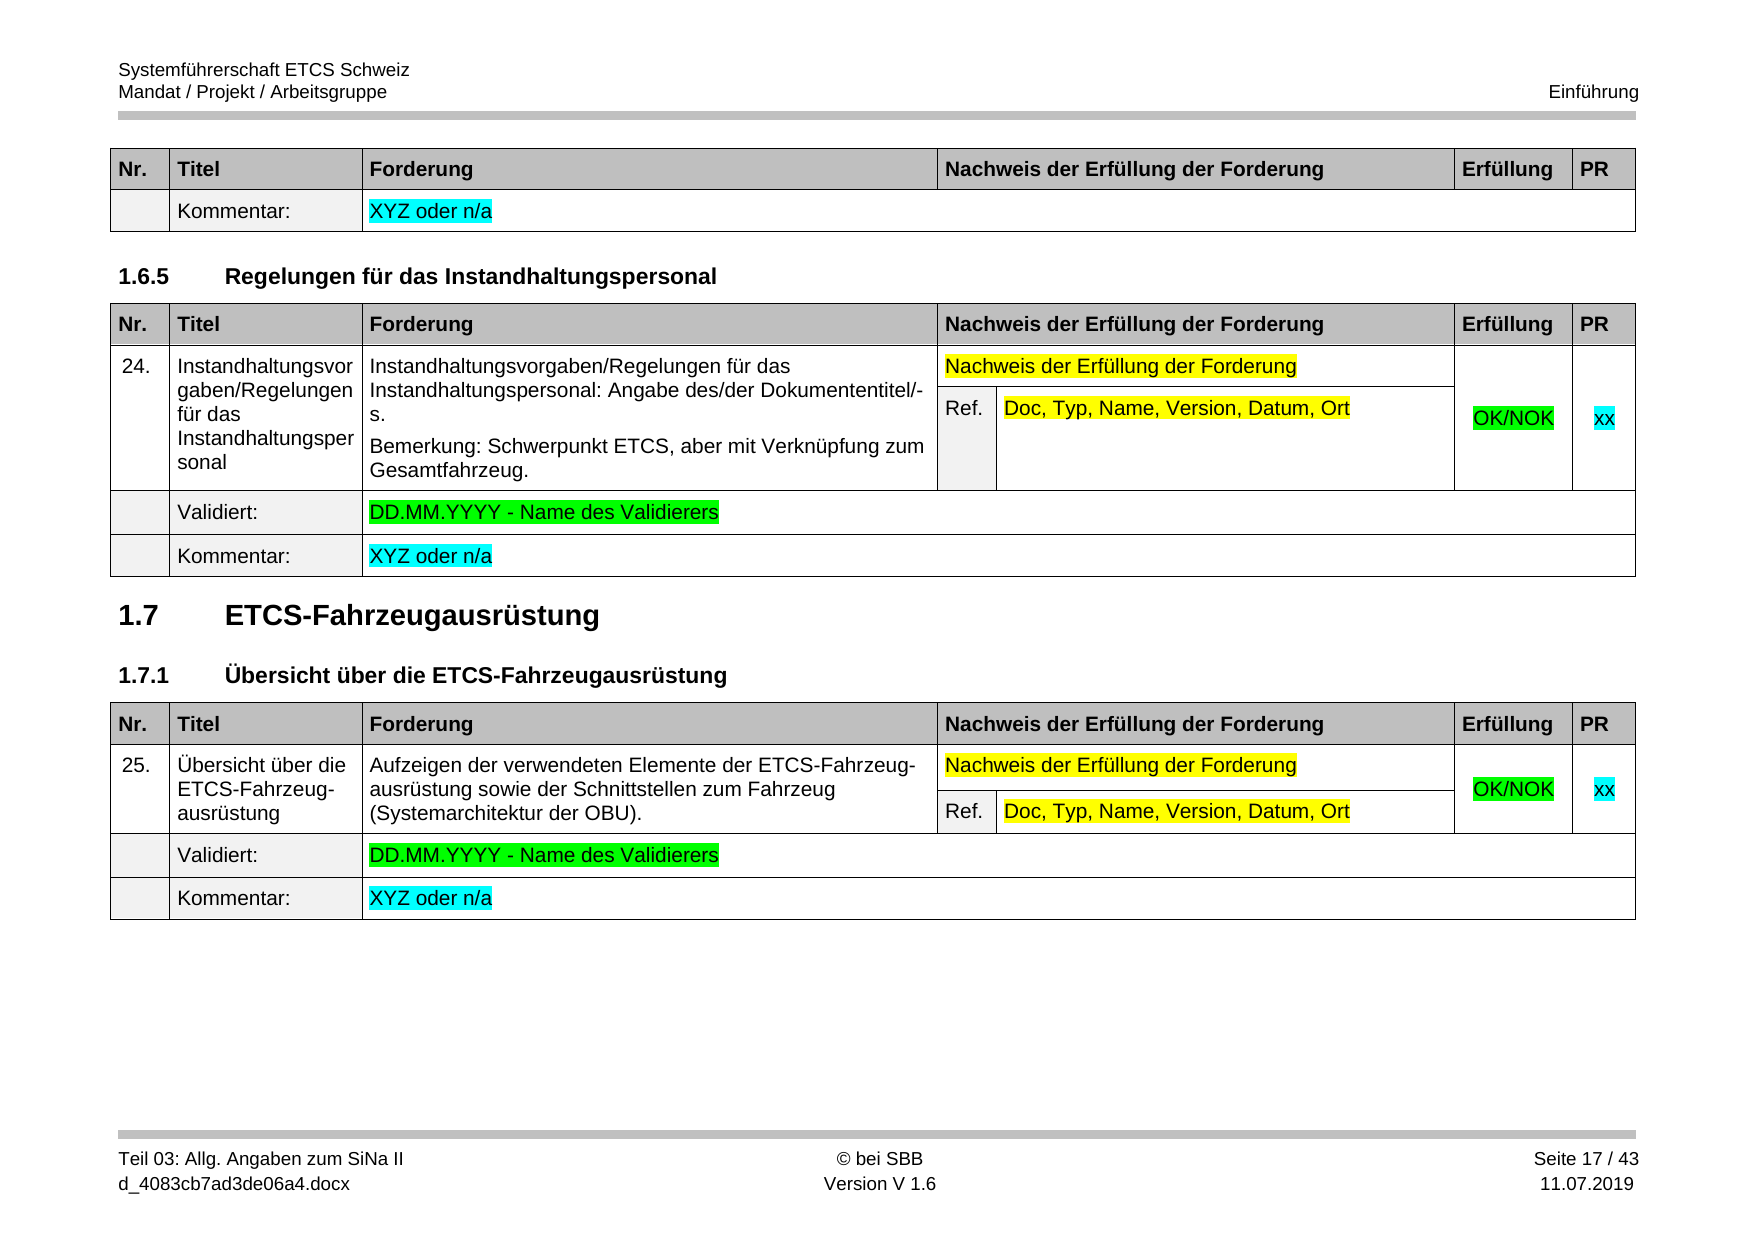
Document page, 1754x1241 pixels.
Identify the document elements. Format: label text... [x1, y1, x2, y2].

table_header Nachweis der Erfüllung der Forderung [938, 703, 1454, 744]
table_cell DD.MM.YYYY - Name des Validierers [363, 491, 1635, 534]
table_cell DD.MM.YYYY - Name des Validierers [363, 834, 1635, 877]
table_cell XYZ oder n/a [363, 190, 1635, 231]
table_header Forderung [363, 304, 937, 344]
table_cell [111, 491, 169, 534]
table_cell XYZ oder n/a [363, 535, 1635, 576]
table_cell [111, 190, 169, 231]
text Regelungen für das Instandhaltungspersonal [118, 261, 1636, 290]
table_cell Doc, Typ, Name, Version, Datum, Ort [997, 387, 1454, 490]
table_header Forderung [363, 703, 937, 744]
table_header Nachweis der Erfüllung der Forderung [938, 304, 1454, 344]
table_header PR [1573, 149, 1635, 189]
text Übersicht über die ETCS-Fahrzeugausrüstung [118, 660, 1636, 689]
table_header Nachweis der Erfüllung der Forderung [938, 149, 1454, 189]
table_header PR [1573, 703, 1635, 744]
table_cell OK/NOK [1455, 346, 1572, 490]
table_cell Doc, Typ, Name, Version, Datum, Ort [997, 791, 1454, 833]
table_cell [111, 535, 169, 576]
table_cell [111, 346, 169, 490]
table_cell Übersicht über die ETCS-Fahrzeugausrüstung [170, 745, 362, 833]
table_cell Kommentar: [170, 535, 362, 576]
table_cell Nachweis der Erfüllung der Forderung [938, 745, 1454, 790]
table_header Nr. [111, 149, 169, 189]
table_cell Ref. [938, 387, 996, 490]
table_header Forderung [363, 149, 937, 189]
table_cell Kommentar: [170, 190, 362, 231]
table_cell Ref. [938, 791, 996, 833]
table_header Nr. [111, 703, 169, 744]
table_cell [111, 834, 169, 877]
table_header Erfüllung [1455, 304, 1572, 344]
table_cell Aufzeigen der verwendeten Elemente der ETCS-Fahrzeugausrüstung sowie der Schnittstellen zum Fahrzeug (Systemarchitektur der OBU). [363, 745, 937, 833]
table_header Nr. [111, 304, 169, 344]
table_header PR [1573, 304, 1635, 344]
table_cell Instandhaltungsvorgaben/Regelungen für das Instandhaltungspersonal [170, 346, 362, 490]
table_cell Validiert: [170, 834, 362, 877]
table_cell xx [1573, 745, 1635, 833]
table_cell OK/NOK [1455, 745, 1572, 833]
table_cell [111, 878, 169, 918]
table_header Titel [170, 149, 362, 189]
table_cell XYZ oder n/a [363, 878, 1635, 918]
table_cell xx [1573, 346, 1635, 490]
table_header Titel [170, 304, 362, 344]
table_cell Instandhaltungsvorgaben/Regelungen für das Instandhaltungspersonal: Angabe des/der Dokumententitel/-s. Bemerkung: Schwerpunkt ETCS, aber mit Verknüpfung zum Gesamtfahrzeug. [363, 346, 937, 490]
table_header Erfüllung [1455, 703, 1572, 744]
table_cell Nachweis der Erfüllung der Forderung [938, 346, 1454, 386]
text ETCS-Fahrzeugausrüstung [118, 598, 1636, 631]
table_cell [111, 745, 169, 833]
table_cell Validiert: [170, 491, 362, 534]
table_header Erfüllung [1455, 149, 1572, 189]
table_header Titel [170, 703, 362, 744]
table_cell Kommentar: [170, 878, 362, 918]
